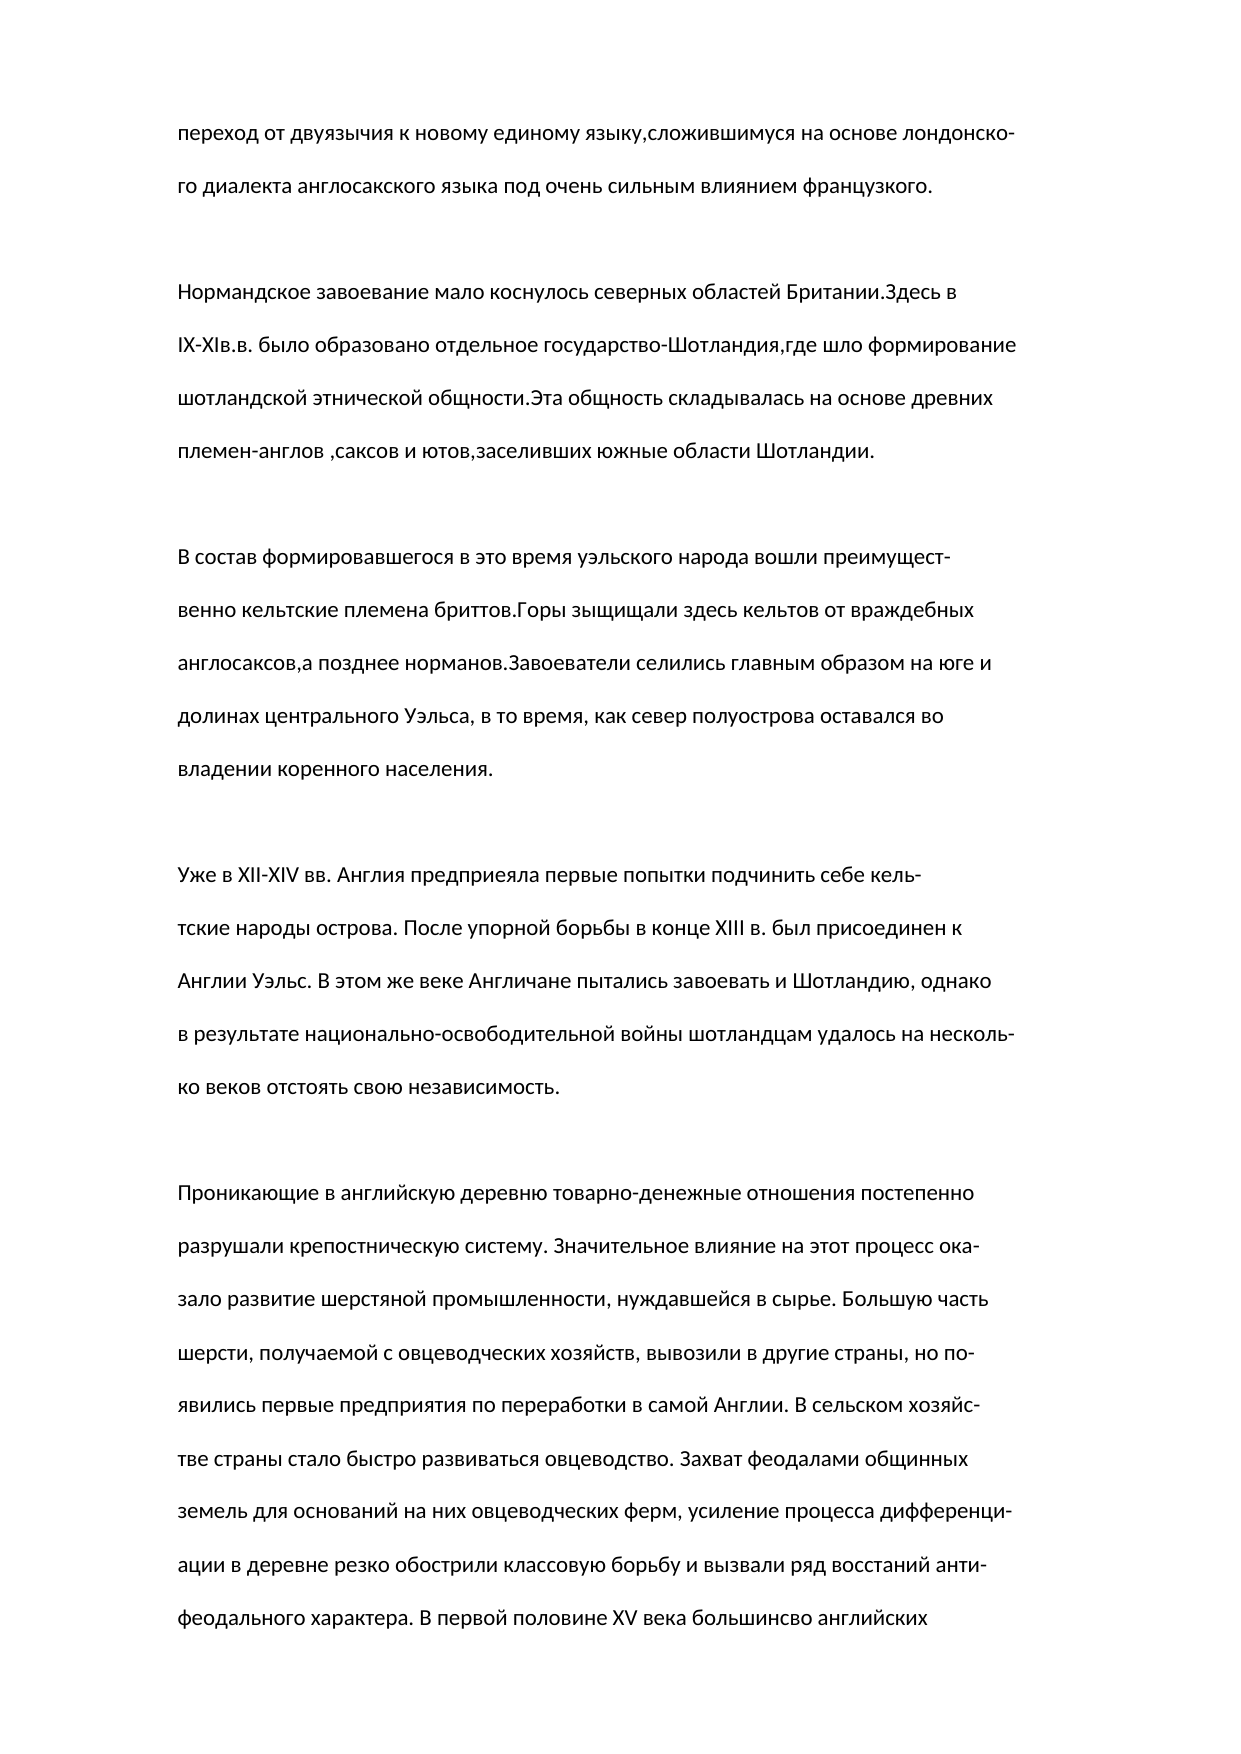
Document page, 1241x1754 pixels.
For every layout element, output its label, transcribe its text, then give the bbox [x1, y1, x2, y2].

text тве страны стало быстро развиваться овцеводство. Захват феодалами общинных [177, 1444, 1152, 1472]
text в результате национально-освободительной войны шотландцам удалось на несколь- [177, 1019, 1152, 1047]
text явились первые предприятия по переработки в самой Англии. В сельском хозяйс- [177, 1391, 1152, 1419]
text IX-XIв.в. было образовано отдельное государство-Шотландия,где шло формирование [177, 330, 1152, 358]
text зало развитие шерстяной промышленности, нуждавшейся в сырье. Большую часть [177, 1284, 1152, 1313]
text го диалекта англосакского языка под очень сильным влиянием французкого. [177, 171, 1152, 199]
text В состав формировавшегося в это время уэльского народа вошли преимущест- [177, 542, 1152, 570]
text Проникающие в английскую деревню товарно-денежные отношения постепенно [177, 1178, 1152, 1207]
text владении коренного населения. [177, 754, 1152, 782]
text ации в деревне резко обострили классовую борьбу и вызвали ряд восстаний анти- [177, 1550, 1152, 1578]
text земель для оснований на них овцеводческих ферм, усиление процесса дифференци- [177, 1497, 1152, 1525]
text шотландской этнической общности.Эта общность складывалась на основе древних [177, 383, 1152, 411]
text венно кельтские племена бриттов.Горы зыщищали здесь кельтов от враждебных [177, 595, 1152, 623]
text тские народы острова. После упорной борьбы в конце XIII в. был присоединен к [177, 913, 1152, 941]
text феодального характера. В первой половине XV века большинсво английских [177, 1603, 1152, 1631]
text племен-англов ,саксов и ютов,заселивших южные области Шотландии. [177, 436, 1152, 464]
text ко веков отстоять свою независимость. [177, 1072, 1152, 1101]
text Нормандское завоевание мало коснулось северных областей Британии.Здесь в [177, 277, 1152, 305]
text Англии Уэльс. В этом же веке Англичане пытались завоевать и Шотландию, однако [177, 966, 1152, 994]
text переход от двуязычия к новому единому языку,сложившимуся на основе лондонско- [177, 118, 1152, 146]
text англосаксов,а позднее норманов.Завоеватели селились главным образом на юге и [177, 648, 1152, 676]
text Уже в XII-XIV вв. Англия предприеяла первые попытки подчинить себе кель- [177, 860, 1152, 888]
text шерсти, получаемой с овцеводческих хозяйств, вывозили в другие страны, но по- [177, 1338, 1152, 1366]
text разрушали крепостническую систему. Значительное влияние на этот процесс ока- [177, 1232, 1152, 1259]
text долинах центрального Уэльса, в то время, как север полуострова оставался во [177, 701, 1152, 729]
